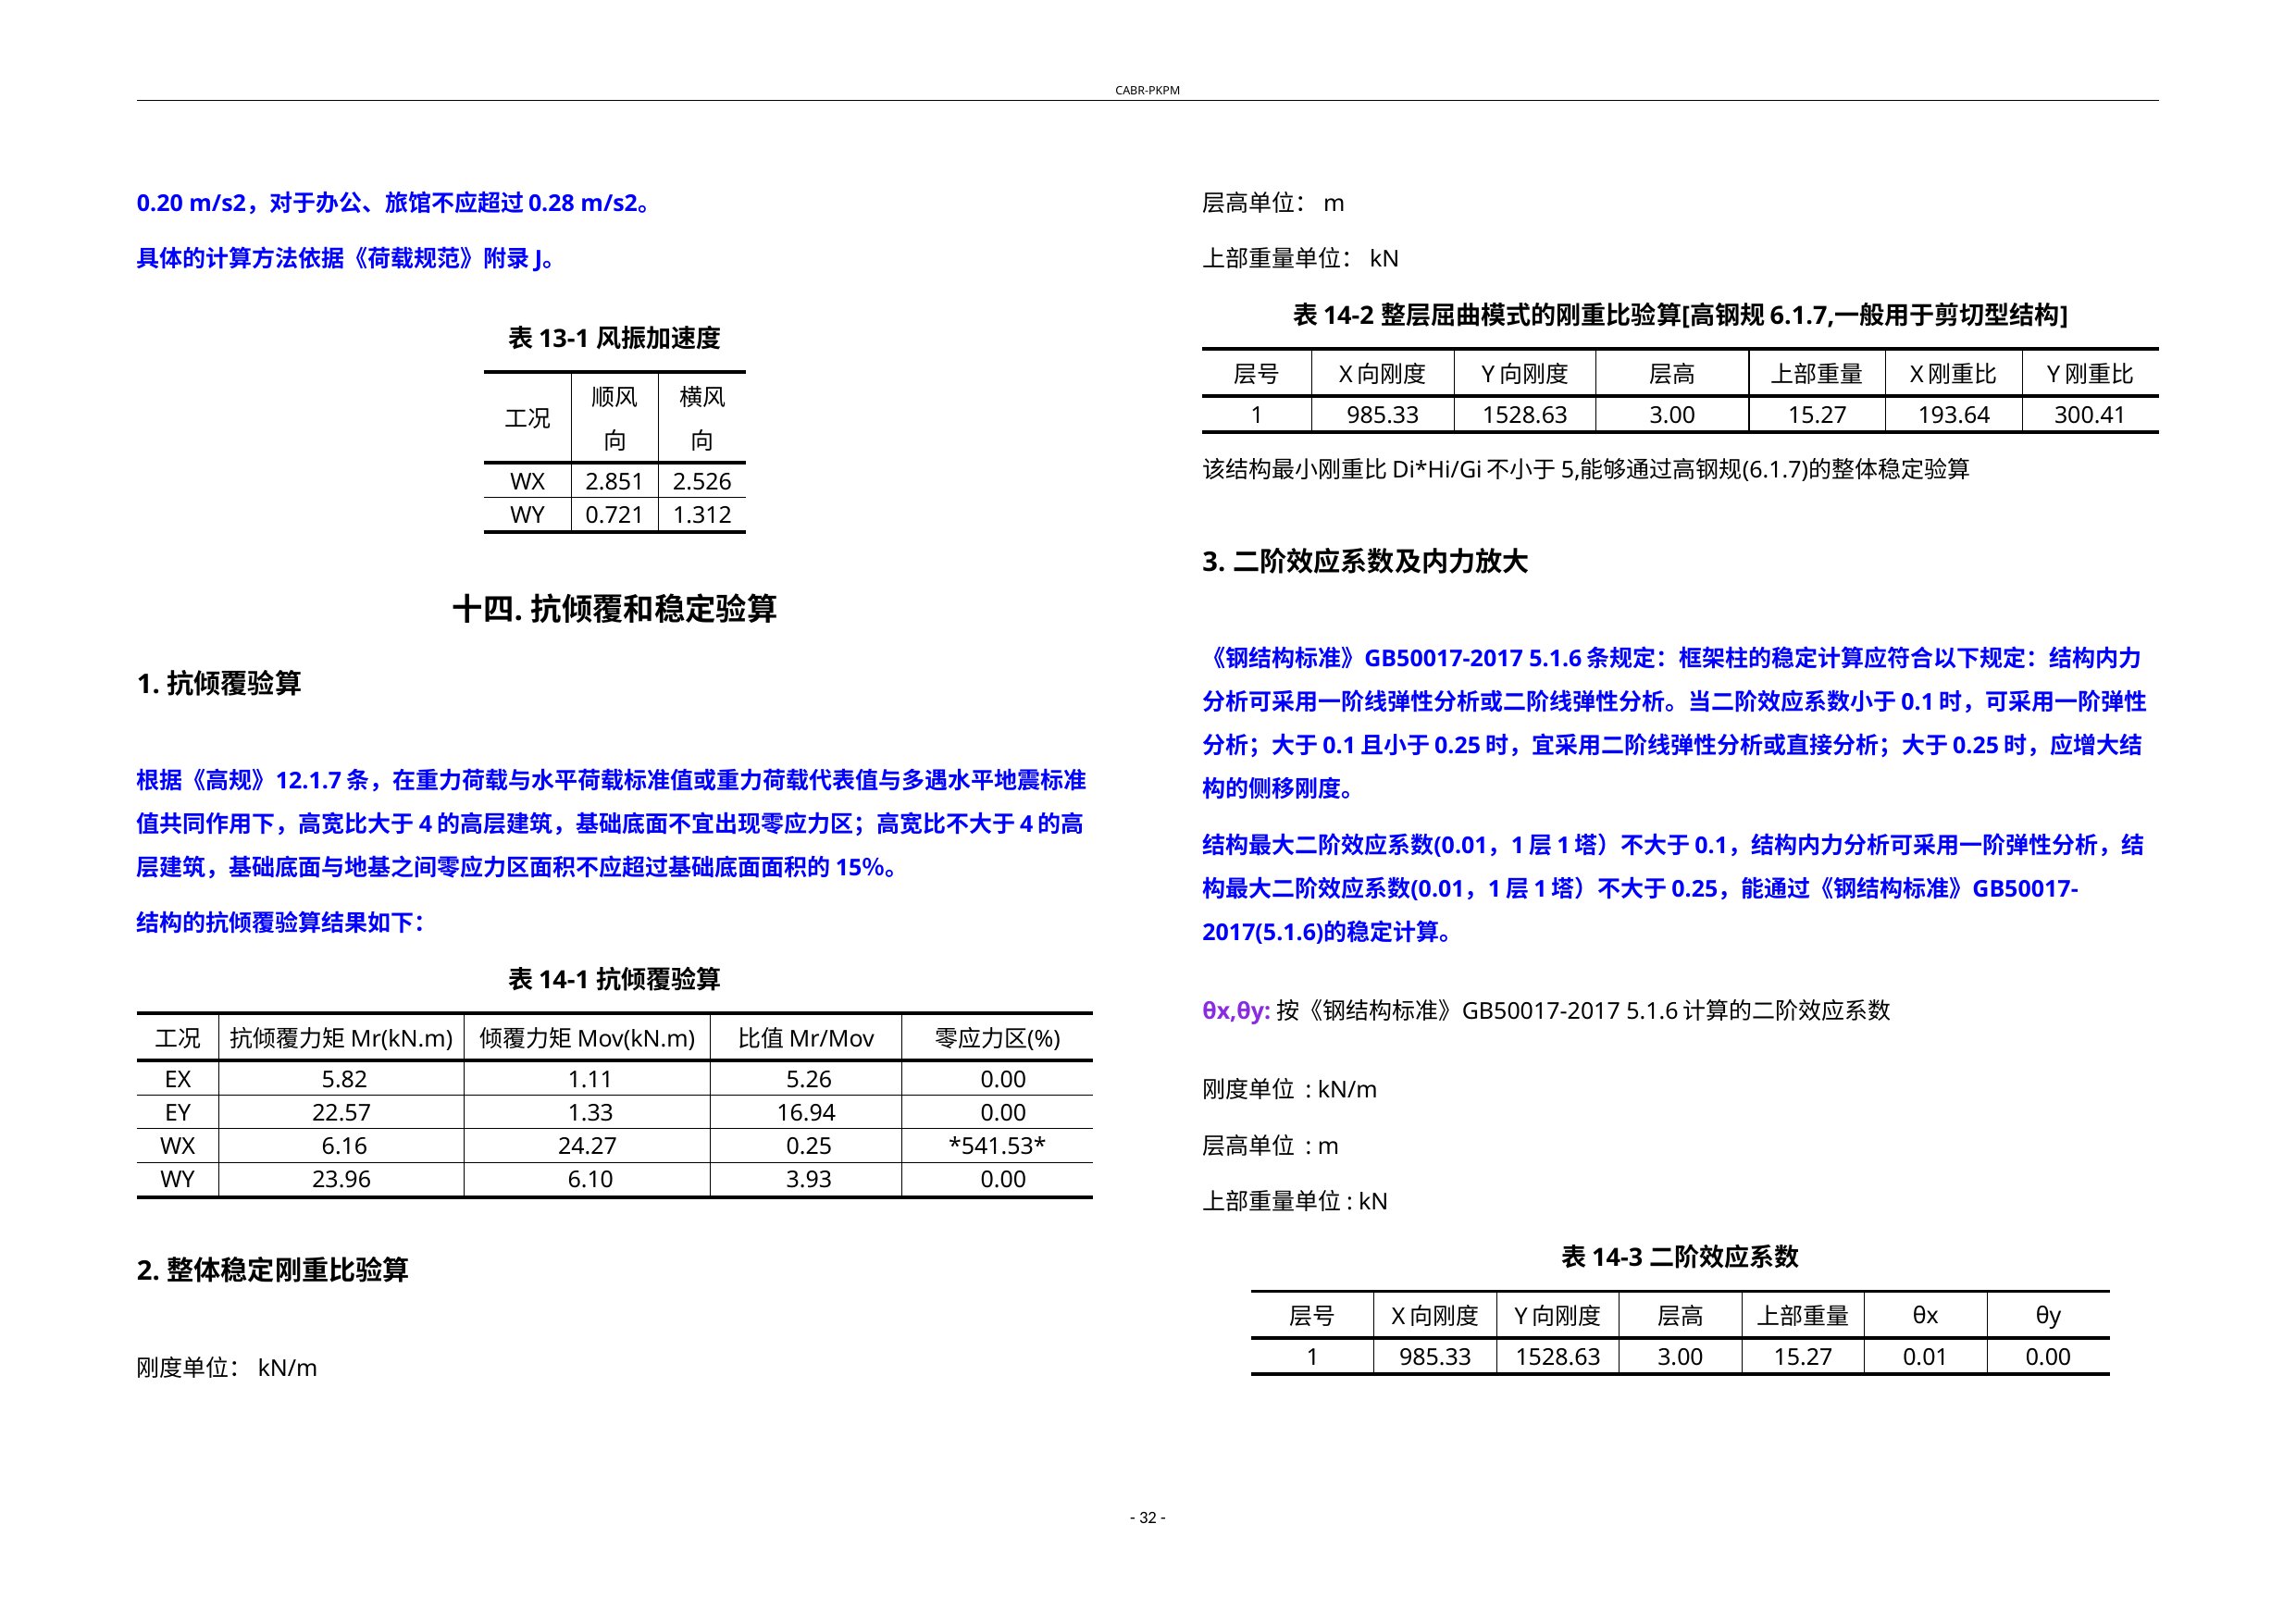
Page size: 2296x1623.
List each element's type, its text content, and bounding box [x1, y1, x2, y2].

table_header X向刚度 [1374, 1293, 1496, 1336]
table_header Y向刚度 [1455, 351, 1595, 394]
table_header θy [1988, 1293, 2109, 1336]
table_cell 1.312 [659, 498, 746, 530]
text 刚度单位 : kN/m [1202, 1066, 2159, 1109]
text 表13-1 风振加速度 [137, 315, 1093, 358]
text 刚度单位： kN/m [137, 1344, 1093, 1388]
table_cell 1528.63 [1497, 1340, 1619, 1372]
title 十四. 抗倾覆和稳定验算 [137, 580, 1093, 635]
text 表14-2 整层屈曲模式的刚重比验算[高钢规6.1.7,一般用于剪切型结构] [1202, 291, 2159, 335]
table_cell 2.526 [659, 465, 746, 497]
subtitle 1. 抗倾覆验算 [137, 660, 1093, 703]
text 具体的计算方法依据《荷载规范》附录J。 [137, 235, 1093, 279]
table_header X刚重比 [1886, 351, 2022, 394]
table_cell 3.93 [711, 1163, 901, 1196]
text 结构的抗倾覆验算结果如下： [137, 899, 1093, 943]
text 上部重量单位 : kN [1202, 1178, 2159, 1221]
table_header 比值Mr/Mov [711, 1015, 901, 1059]
text 《高钢规》3.5.5 条规定：房屋高度不小于150m的高层民用建筑钢结构在10年一遇的风荷载标准值作用下，结构顶点的顺风向和横风向振动最大加速度计算值对于住宅、公寓不应超过0.20 m/s2，对于办公、旅馆不应超过0.28 m/s2。 [137, 180, 1093, 223]
table_header 工况 [137, 1015, 218, 1059]
table_cell *541.53* [902, 1129, 1093, 1162]
table_header 倾覆力矩Mov(kN.m) [465, 1015, 710, 1059]
table_cell 1.11 [465, 1062, 710, 1095]
table_header Y向刚度 [1497, 1293, 1619, 1336]
text 上部重量单位： kN [1202, 235, 2159, 279]
table_cell 16.94 [711, 1096, 901, 1128]
table_cell 5.26 [711, 1062, 901, 1095]
table_cell 0.721 [572, 498, 658, 530]
subtitle 2. 整体稳定刚重比验算 [137, 1247, 1093, 1291]
table_cell WX [137, 1129, 218, 1162]
table_cell 0.01 [1865, 1340, 1987, 1372]
text 表14-3 二阶效应系数 [1202, 1233, 2159, 1277]
text 结构最大二阶效应系数(0.01，1层1塔）不大于0.1，结构内力分析可采用一阶弹性分析，结构最大二阶效应系数(0.01，1层1塔）不大于0.25，能通过《钢结构标准》GB50017-2017(5.1.6)的稳定计算。 [1202, 822, 2159, 952]
table_cell 23.96 [219, 1163, 464, 1196]
table_cell 0.00 [1988, 1340, 2109, 1372]
table_header θx [1865, 1293, 1987, 1336]
table_header 零应力区(%) [902, 1015, 1093, 1059]
table_cell 3.00 [1596, 398, 1748, 430]
table_cell 22.57 [219, 1096, 464, 1128]
table_cell 1.33 [465, 1096, 710, 1128]
text 层高单位： m [1202, 180, 2159, 223]
table_header 上部重量 [1750, 351, 1885, 394]
table_cell 6.16 [219, 1129, 464, 1162]
table_cell 193.64 [1886, 398, 2022, 430]
table_cell 1528.63 [1455, 398, 1595, 430]
table_header 层号 [1251, 1293, 1373, 1336]
table_header 顺风向 [572, 374, 658, 461]
subtitle 3. 二阶效应系数及内力放大 [1202, 538, 2159, 581]
table_cell 985.33 [1312, 398, 1454, 430]
table_cell 0.25 [711, 1129, 901, 1162]
table_header 工况 [484, 374, 571, 461]
table_cell 0.00 [902, 1096, 1093, 1128]
table_cell 300.41 [2023, 398, 2159, 430]
table_cell 5.82 [219, 1062, 464, 1095]
table_header 层高 [1620, 1293, 1742, 1336]
table_cell 0.00 [902, 1163, 1093, 1196]
text 表14-1 抗倾覆验算 [137, 956, 1093, 999]
table_header 抗倾覆力矩Mr(kN.m) [219, 1015, 464, 1059]
table_header X向刚度 [1312, 351, 1454, 394]
text 层高单位 : m [1202, 1122, 2159, 1166]
text 根据《高规》12.1.7条，在重力荷载与水平荷载标准值或重力荷载代表值与多遇水平地震标准值共同作用下，高宽比大于4的高层建筑，基础底面不宜出现零应力区；高宽比不大于4的高层建筑，基础底面与地基之间零应力区面积不应超过基础底面面积的15％。 [137, 757, 1093, 887]
table_cell 3.00 [1620, 1340, 1742, 1372]
table_cell 1 [1202, 398, 1311, 430]
table_cell 24.27 [465, 1129, 710, 1162]
table_cell WX [484, 465, 571, 497]
text 该结构最小刚重比Di*Hi/Gi不小于5,能够通过高钢规(6.1.7)的整体稳定验算 [1202, 446, 2159, 489]
table_header 上部重量 [1743, 1293, 1864, 1336]
table_cell 15.27 [1743, 1340, 1864, 1372]
table_header Y刚重比 [2023, 351, 2159, 394]
table_cell 1 [1251, 1340, 1373, 1372]
table_cell WY [484, 498, 571, 530]
table_header 层高 [1596, 351, 1748, 394]
table_header 层号 [1202, 351, 1311, 394]
table_cell 0.00 [902, 1062, 1093, 1095]
table_cell 6.10 [465, 1163, 710, 1196]
table_cell 985.33 [1374, 1340, 1496, 1372]
text θx,θy: 按《钢结构标准》GB50017-2017 5.1.6计算的二阶效应系数 [1202, 987, 2159, 1031]
text 《钢结构标准》GB50017-2017 5.1.6条规定：框架柱的稳定计算应符合以下规定：结构内力分析可采用一阶线弹性分析或二阶线弹性分析。当二阶效应系数小于0.1时，可采用一阶弹性分析；大于0.1且小于0.25时，宜采用二阶线弹性分析或直接分析；大于0.25时，应增大结构的侧移刚度。 [1202, 635, 2159, 809]
table_cell WY [137, 1163, 218, 1196]
table_header 横风向 [659, 374, 746, 461]
table_cell 2.851 [572, 465, 658, 497]
table_cell EY [137, 1096, 218, 1128]
table_cell EX [137, 1062, 218, 1095]
table_cell 15.27 [1750, 398, 1885, 430]
